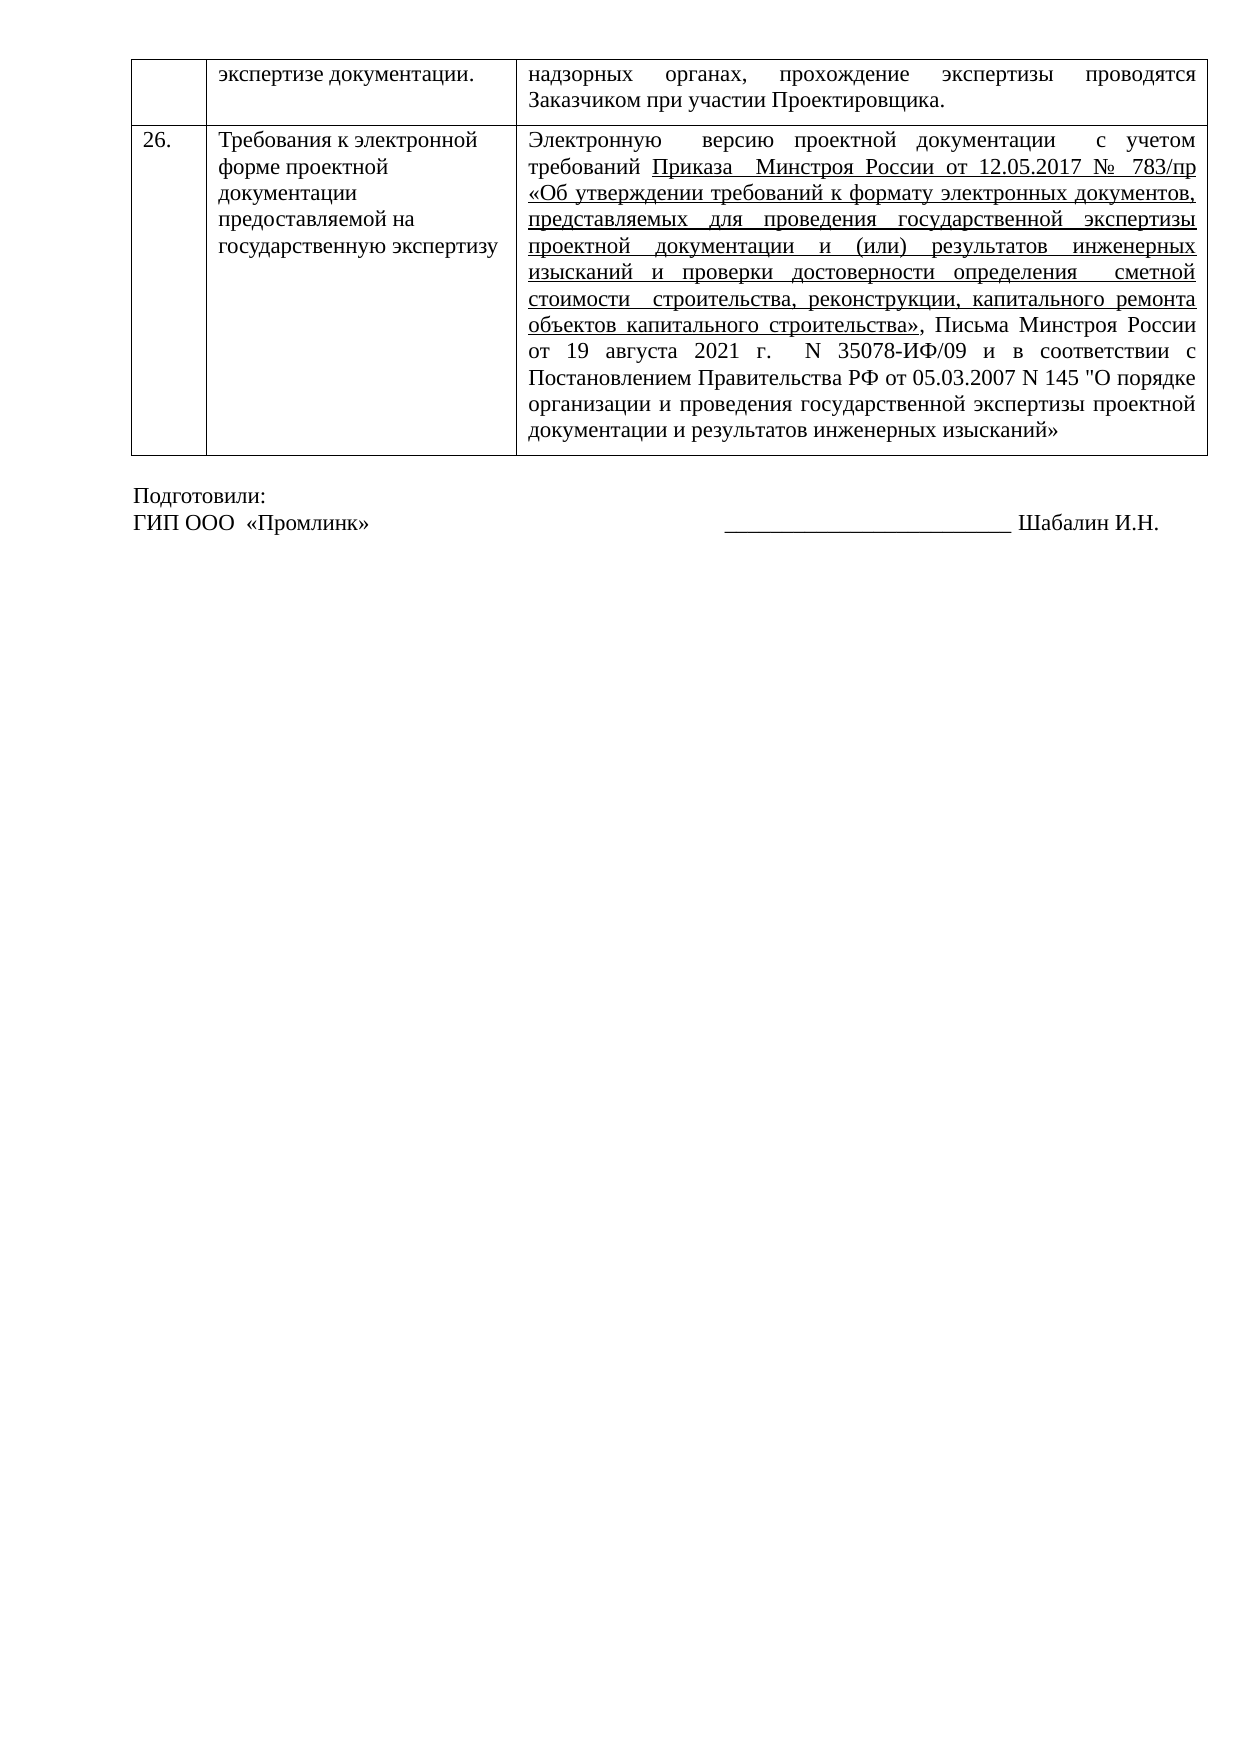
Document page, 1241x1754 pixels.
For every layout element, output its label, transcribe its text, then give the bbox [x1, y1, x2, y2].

table_cell Электронную версию проектной документации с учетом требований Приказа Минстроя России от 12.05.2017 № 783/пр «Об утверждении требований к формату электронных документов, представляемых для проведения государственной экспертизы проектной документации и (или) результатов инженерных изысканий и проверки достоверности определения сметной стоимости строительства, реконструкции, капитального ремонта объектов капитального строительства», Письма Минстроя России от 19 августа 2021 г. N 35078-ИФ/09 и в соответствии с Постановлением Правительства РФ от 05.03.2007 N 145 "О порядке организации и проведения государственной экспертизы проектной документации и результатов инженерных изысканий» [517, 126, 1207, 455]
table_cell [132, 60, 206, 125]
text Подготовили: [133, 483, 1167, 509]
table_cell [132, 126, 206, 455]
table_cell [517, 60, 1207, 125]
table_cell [207, 60, 516, 125]
text ГИП ООО «Промлинк» _________________________ Шабалин И.Н. [133, 509, 1167, 535]
table_cell Требования к электронной форме проектной документации предоставляемой на государственную экспертизу [207, 126, 516, 455]
